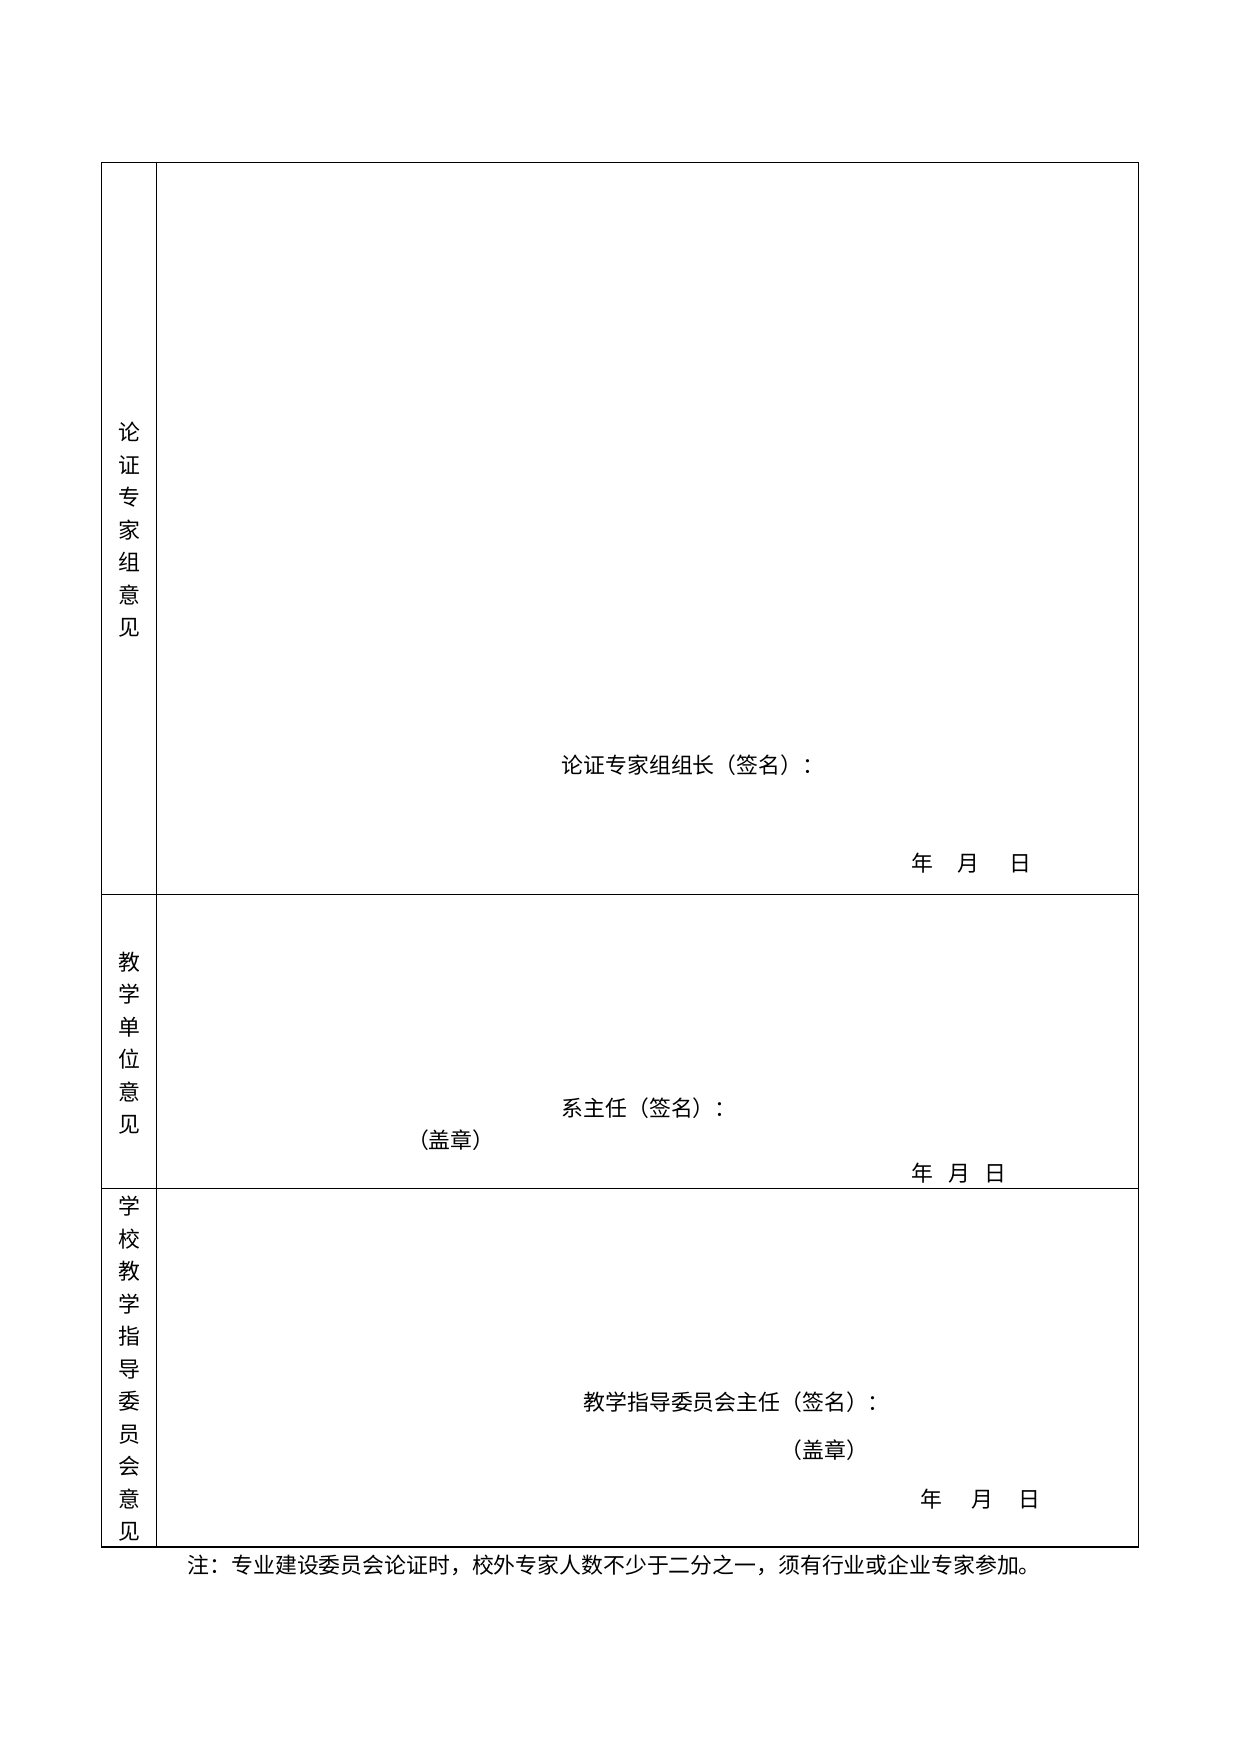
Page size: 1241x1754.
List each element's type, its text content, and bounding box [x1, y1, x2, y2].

table_cell 教学单位意见 [102, 895, 156, 1188]
table_cell 教学指导委员会主任（签名）： （盖章） 年 月 日 [157, 1189, 1138, 1546]
table_cell 系主任（签名）： （盖章） 年 月 日 [157, 895, 1138, 1188]
text 注：专业建设委员会论证时，校外专家人数不少于二分之一，须有行业或企业专家参加。 [187, 1548, 1053, 1580]
table_header 论证专家组意见 [102, 163, 156, 894]
table_header 论证专家组组长（签名）： 年 月 日 [157, 163, 1138, 894]
table_cell 学校教学指导委员会意见 [102, 1189, 156, 1546]
